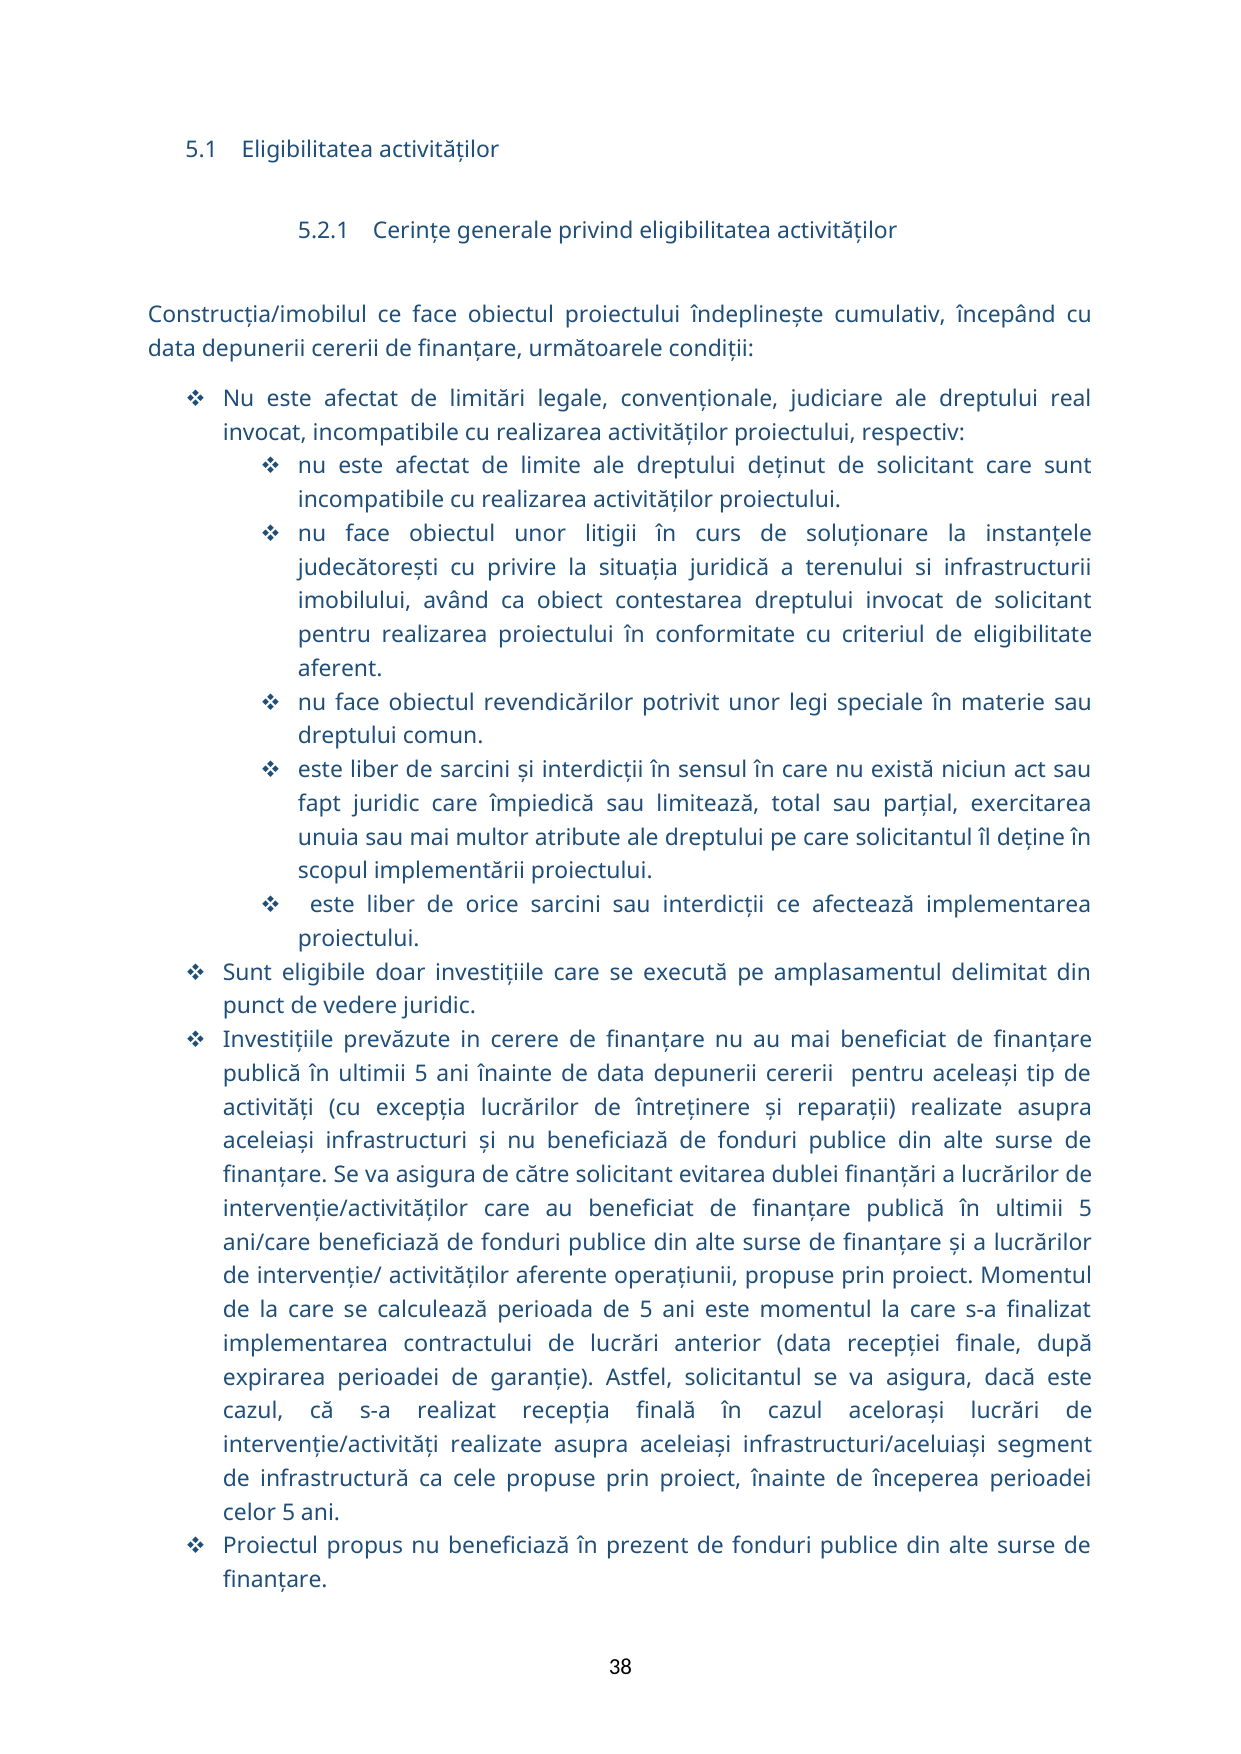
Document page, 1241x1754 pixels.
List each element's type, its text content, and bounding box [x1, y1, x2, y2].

subtitle Cerințe generale privind eligibilitatea activităților [298, 213, 1093, 245]
list Nu este afectat de limitări legale, convenționale, judiciare ale dreptului real invocat, incompatibile cu realizarea activităților proiectului, respectiv: [185, 382, 1093, 447]
list nu este afectat de limite ale dreptului deținut de solicitant care sunt incompatibile cu realizarea activităților proiectului. [260, 449, 1093, 514]
list este liber de sarcini și interdicții în sensul în care nu există niciun act sau fapt juridic care împiedică sau limitează, total sau parțial, exercitarea unuia sau mai multor atribute ale dreptului pe care solicitantul îl deține în scopul implementării proiectului. [260, 753, 1093, 886]
list nu face obiectul unor litigii în curs de soluționare la instanțele judecătorești cu privire la situația juridică a terenului si infrastructurii imobilului, având ca obiect contestarea dreptului invocat de solicitant pentru realizarea proiectului în conformitate cu criteriul de eligibilitate aferent. [260, 517, 1093, 683]
list Sunt eligibile doar investițiile care se execută pe amplasamentul delimitat din punct de vedere juridic. [185, 956, 1093, 1021]
list este liber de orice sarcini sau interdicții ce afectează implementarea proiectului. [260, 888, 1093, 953]
list nu face obiectul revendicărilor potrivit unor legi speciale în materie sau dreptului comun. [260, 686, 1093, 751]
text Construcția/imobilul ce face obiectul proiectului îndeplinește cumulativ, începând cu data depunerii cererii de finanţare, următoarele condiții: [148, 298, 1093, 363]
list Investițiile prevăzute in cerere de finanţare nu au mai beneficiat de finanţare publică în ultimii 5 ani înainte de data depunerii cererii pentru aceleași tip de activități (cu excepția lucrărilor de întreținere și reparații) realizate asupra aceleiași infrastructuri şi nu beneficiază de fonduri publice din alte surse de finanţare. Se va asigura de către solicitant evitarea dublei finanțări a lucrărilor de intervenție/activităților care au beneficiat de finanțare publică în ultimii 5 ani/care beneficiază de fonduri publice din alte surse de finanțare și a lucrărilor de intervenție/ activităților aferente operațiunii, propuse prin proiect. Momentul de la care se calculează perioada de 5 ani este momentul la care s-a finalizat implementarea contractului de lucrări anterior (data recepției finale, după expirarea perioadei de garanție). Astfel, solicitantul se va asigura, dacă este cazul, că s-a realizat recepţia finală în cazul acelorași lucrări de intervenție/activități realizate asupra aceleiași infrastructuri/aceluiași segment de infrastructură ca cele propuse prin proiect, înainte de începerea perioadei celor 5 ani. [185, 1023, 1093, 1527]
list Proiectul propus nu beneficiază în prezent de fonduri publice din alte surse de finanţare. [185, 1529, 1093, 1594]
subtitle Eligibilitatea activităților [185, 133, 1093, 164]
